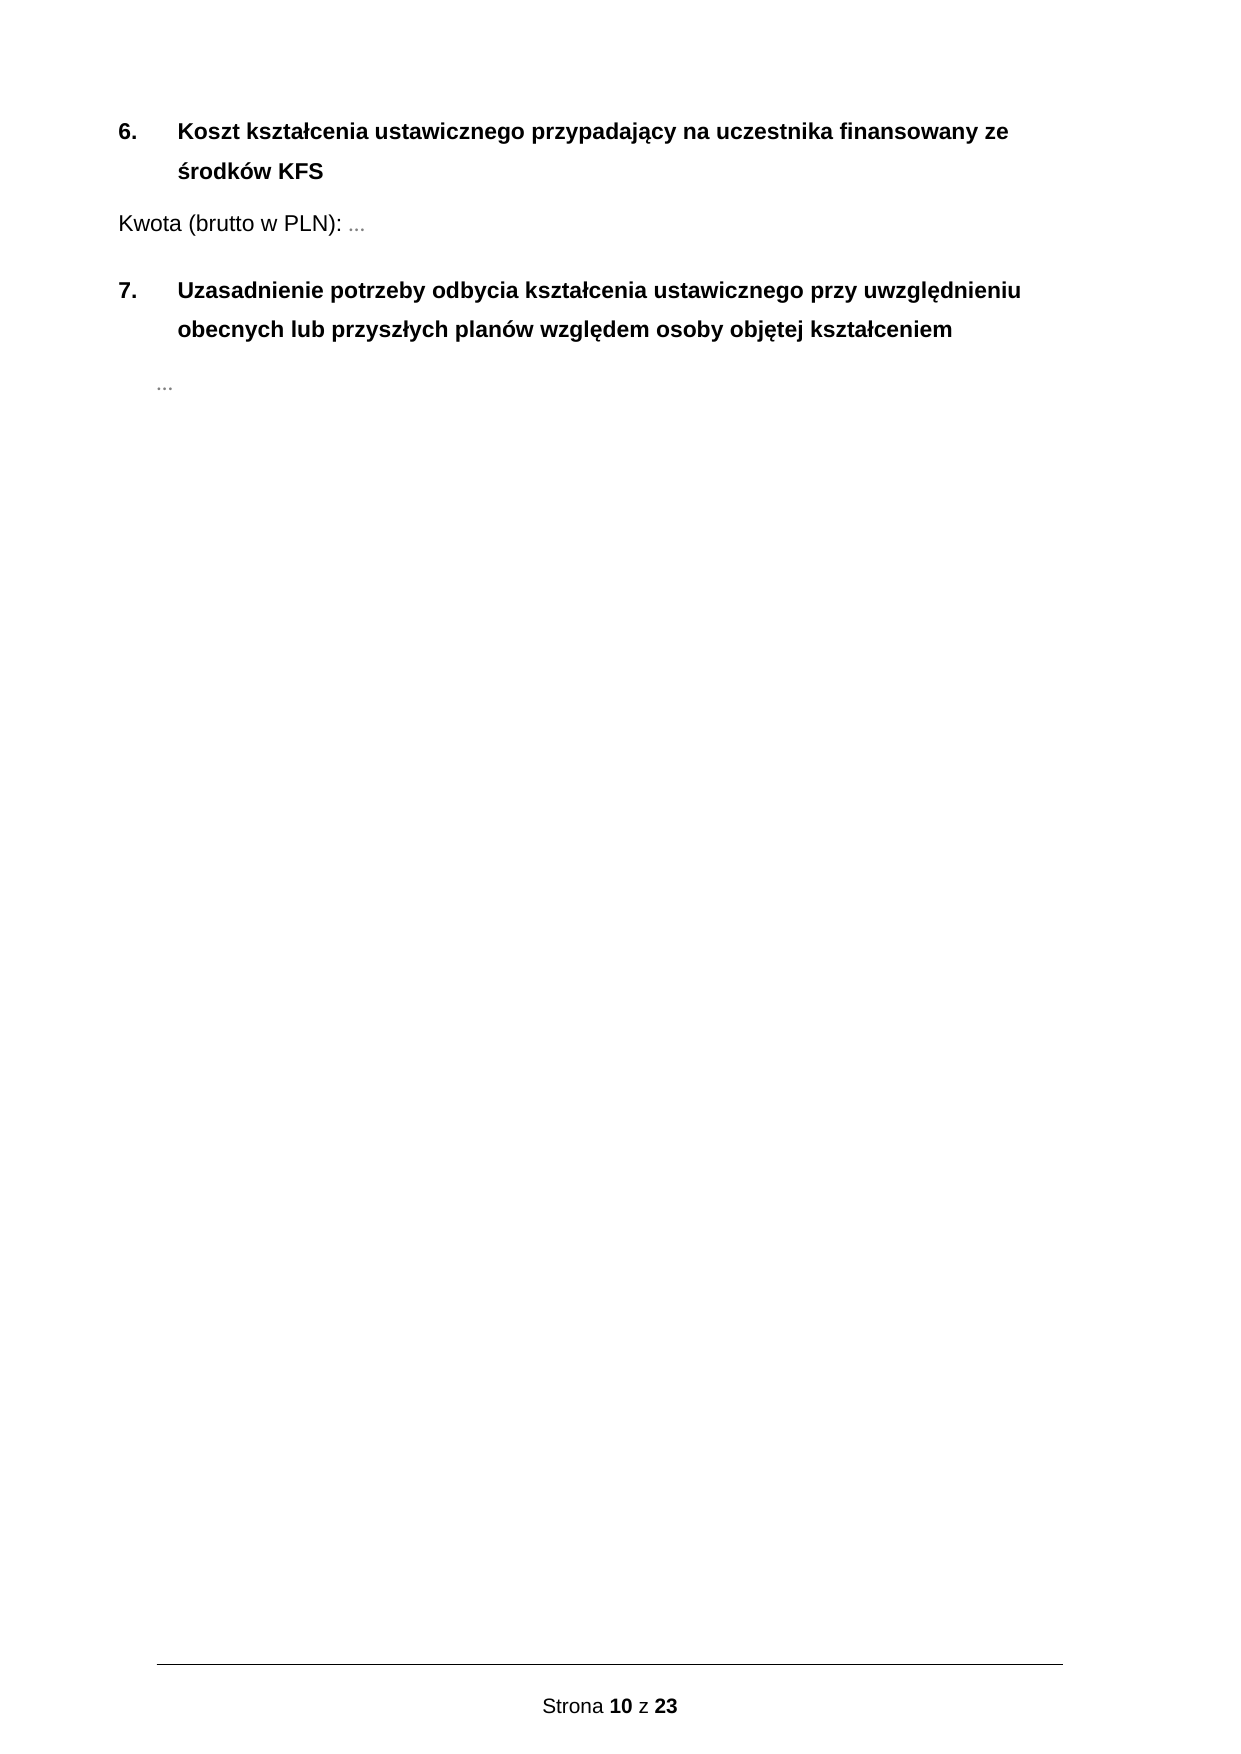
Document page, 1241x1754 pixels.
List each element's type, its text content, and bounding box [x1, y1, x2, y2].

list Koszt kształcenia ustawicznego przypadający na uczestnika finansowany ze środków KFS [118, 118, 1063, 184]
list Kwota (brutto w PLN): [118, 209, 1063, 238]
list Uzasadnienie potrzeby odbycia kształcenia ustawicznego przy uwzględnieniu obecnych lub przyszłych planów względem osoby objętej kształceniem [118, 277, 1063, 342]
